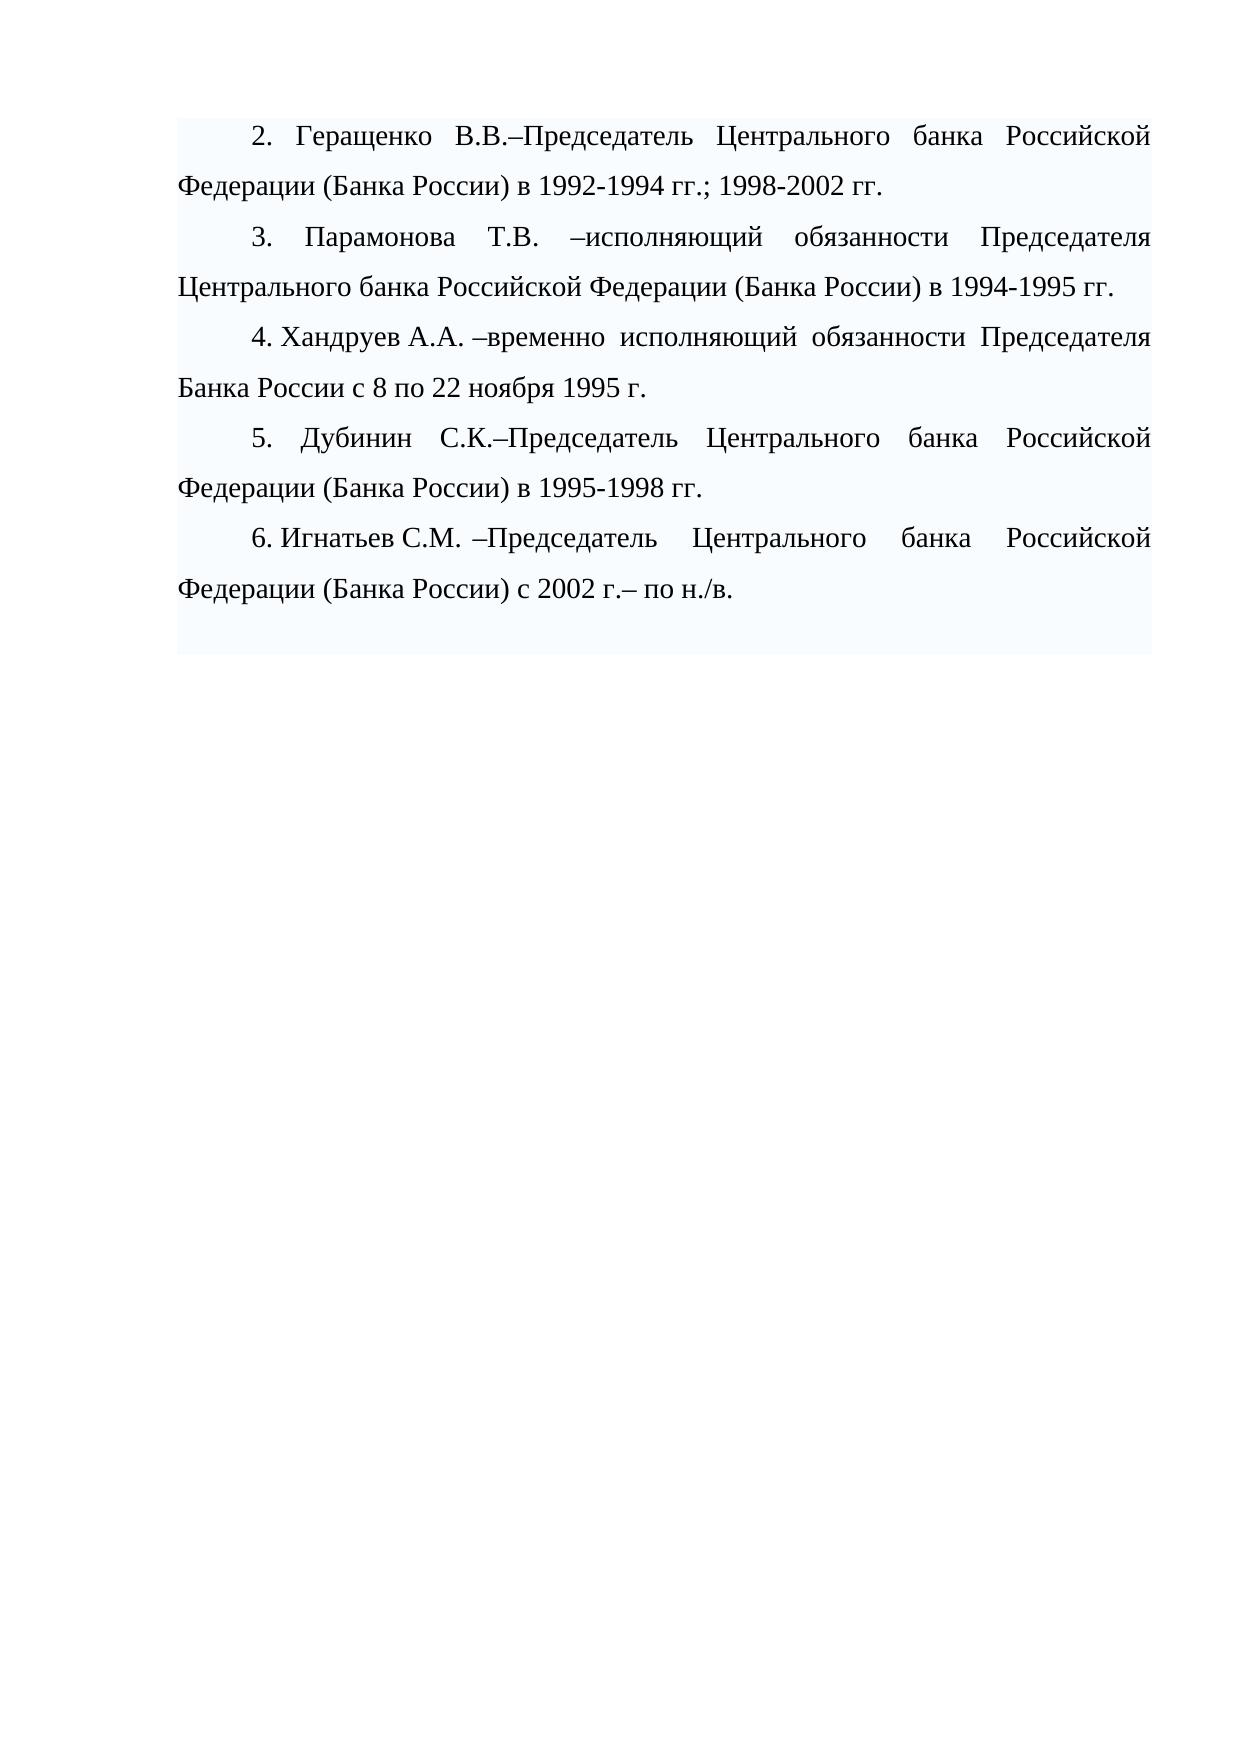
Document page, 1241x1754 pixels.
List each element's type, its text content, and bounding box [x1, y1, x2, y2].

text 5. Дубинин С.К.–Председатель Центрального банка Российской Федерации (Банка России) в 1995-1998 гг. [177, 420, 1152, 504]
text 6. Игнатьев С.М. –Председатель Центрального банка Российской Федерации (Банка России) с 2002 г.– по н./в. [177, 521, 1152, 604]
text 4. Хандруев А.А. –временно исполняющий обязанности Председателя Банка России с 8 по 22 ноября 1995 г. [177, 319, 1152, 403]
text 3. Парамонова Т.В. –исполняющий обязанности Председателя Центрального банка Российской Федерации (Банка России) в 1994-1995 гг. [177, 219, 1152, 303]
text 2. Геращенко В.В.–Председатель Центрального банка Российской Федерации (Банка России) в 1992-1994 гг.; 1998-2002 гг. [177, 118, 1152, 202]
